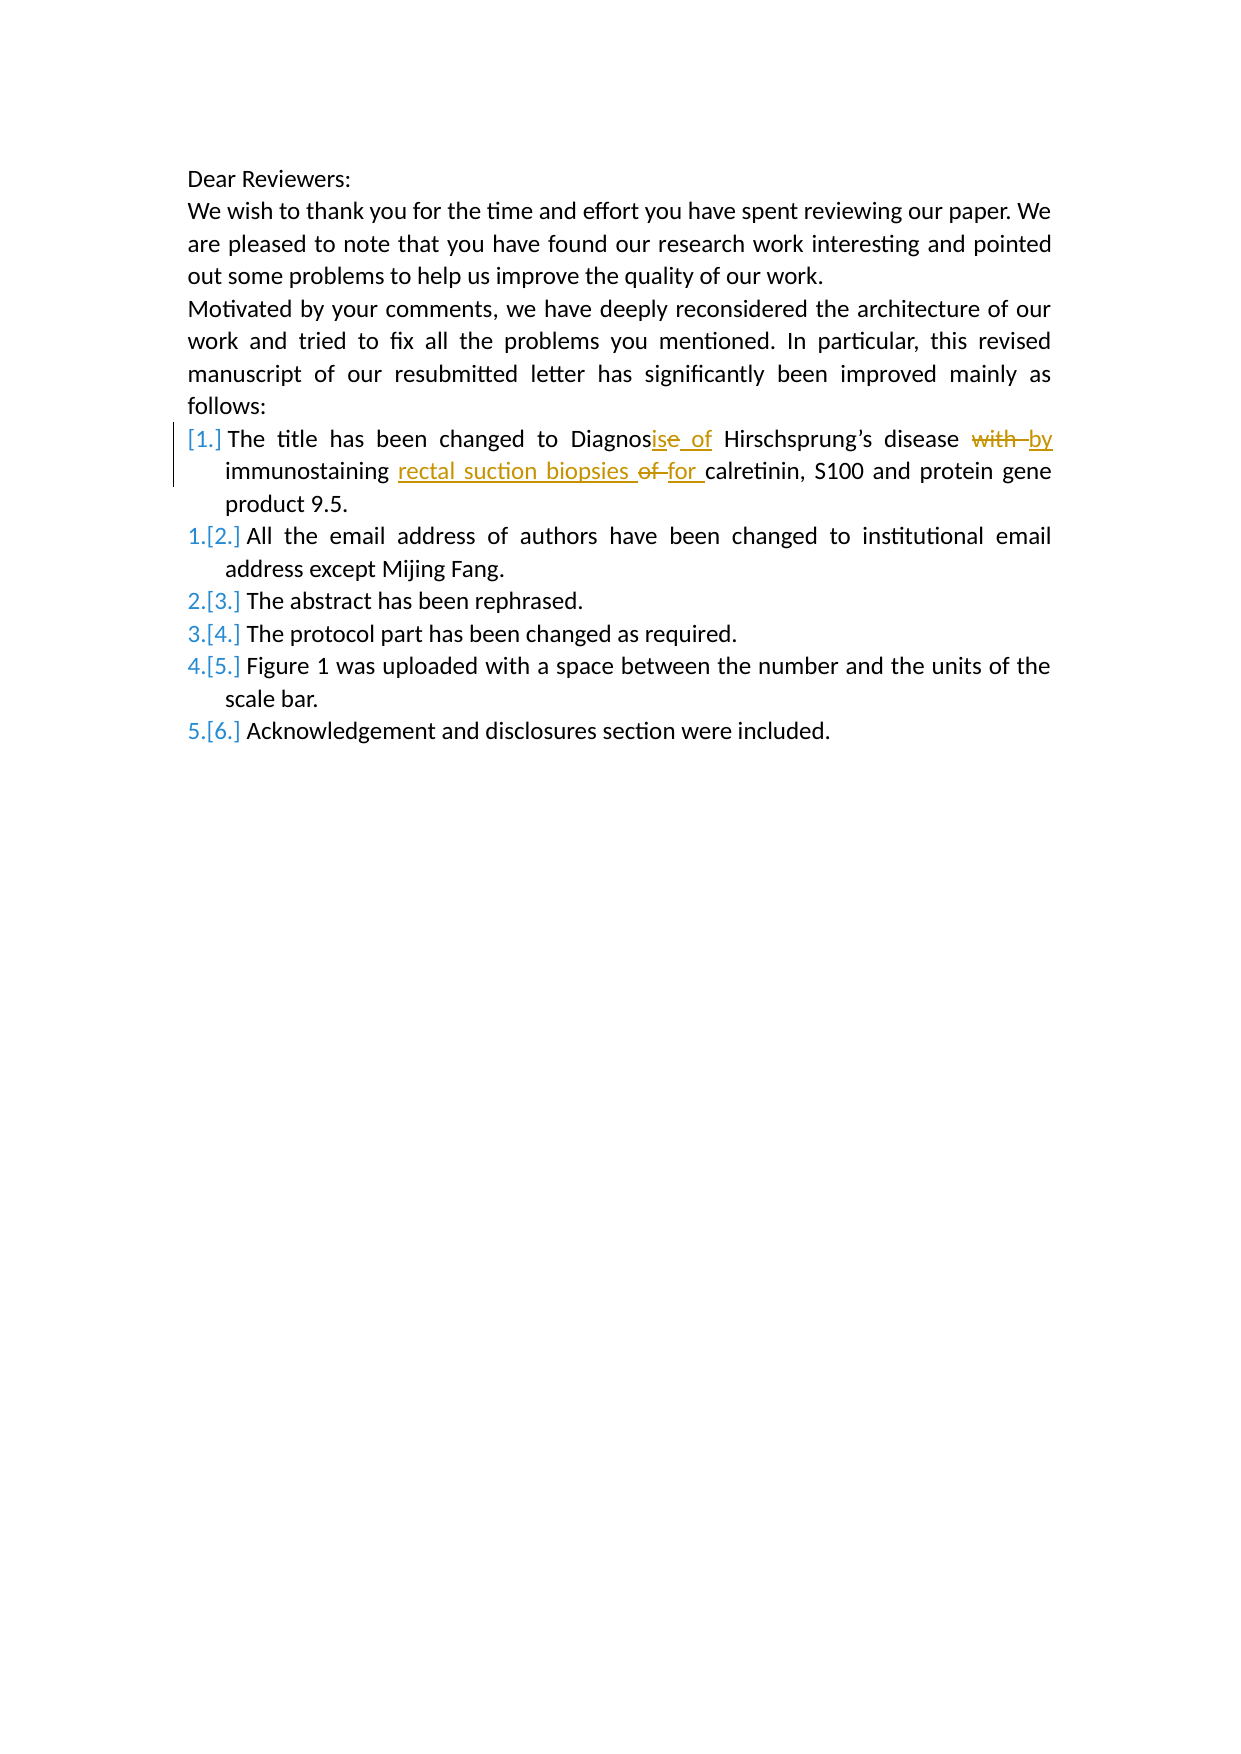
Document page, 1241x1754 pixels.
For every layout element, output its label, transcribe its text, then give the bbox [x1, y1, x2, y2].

text Dear Reviewers: [187, 162, 1053, 194]
list The protocol part has been changed as required. [187, 617, 1053, 649]
list All the email address of authors have been changed to institutional email address except Mijing Fang. [187, 519, 1053, 584]
list The title has been changed to Diagnos Hirschsprung’s disease immunostaining calretinin, S100 and protein gene product 9.5. [187, 422, 1053, 519]
list Figure 1 was uploaded with a space between the number and the units of the scale bar. [187, 649, 1053, 714]
list Acknowledgement and disclosures section were included. [187, 714, 1053, 747]
text Motivated by your comments, we have deeply reconsidered the architecture of our work and tried to fix all the problems you mentioned. In particular, this revised manuscript of our resubmitted letter has significantly been improved mainly as follows: [187, 292, 1053, 422]
list The abstract has been rephrased. [187, 584, 1053, 617]
text We wish to thank you for the time and effort you have spent reviewing our paper. We are pleased to note that you have found our research work interesting and pointed out some problems to help us improve the quality of our work. [187, 194, 1053, 292]
